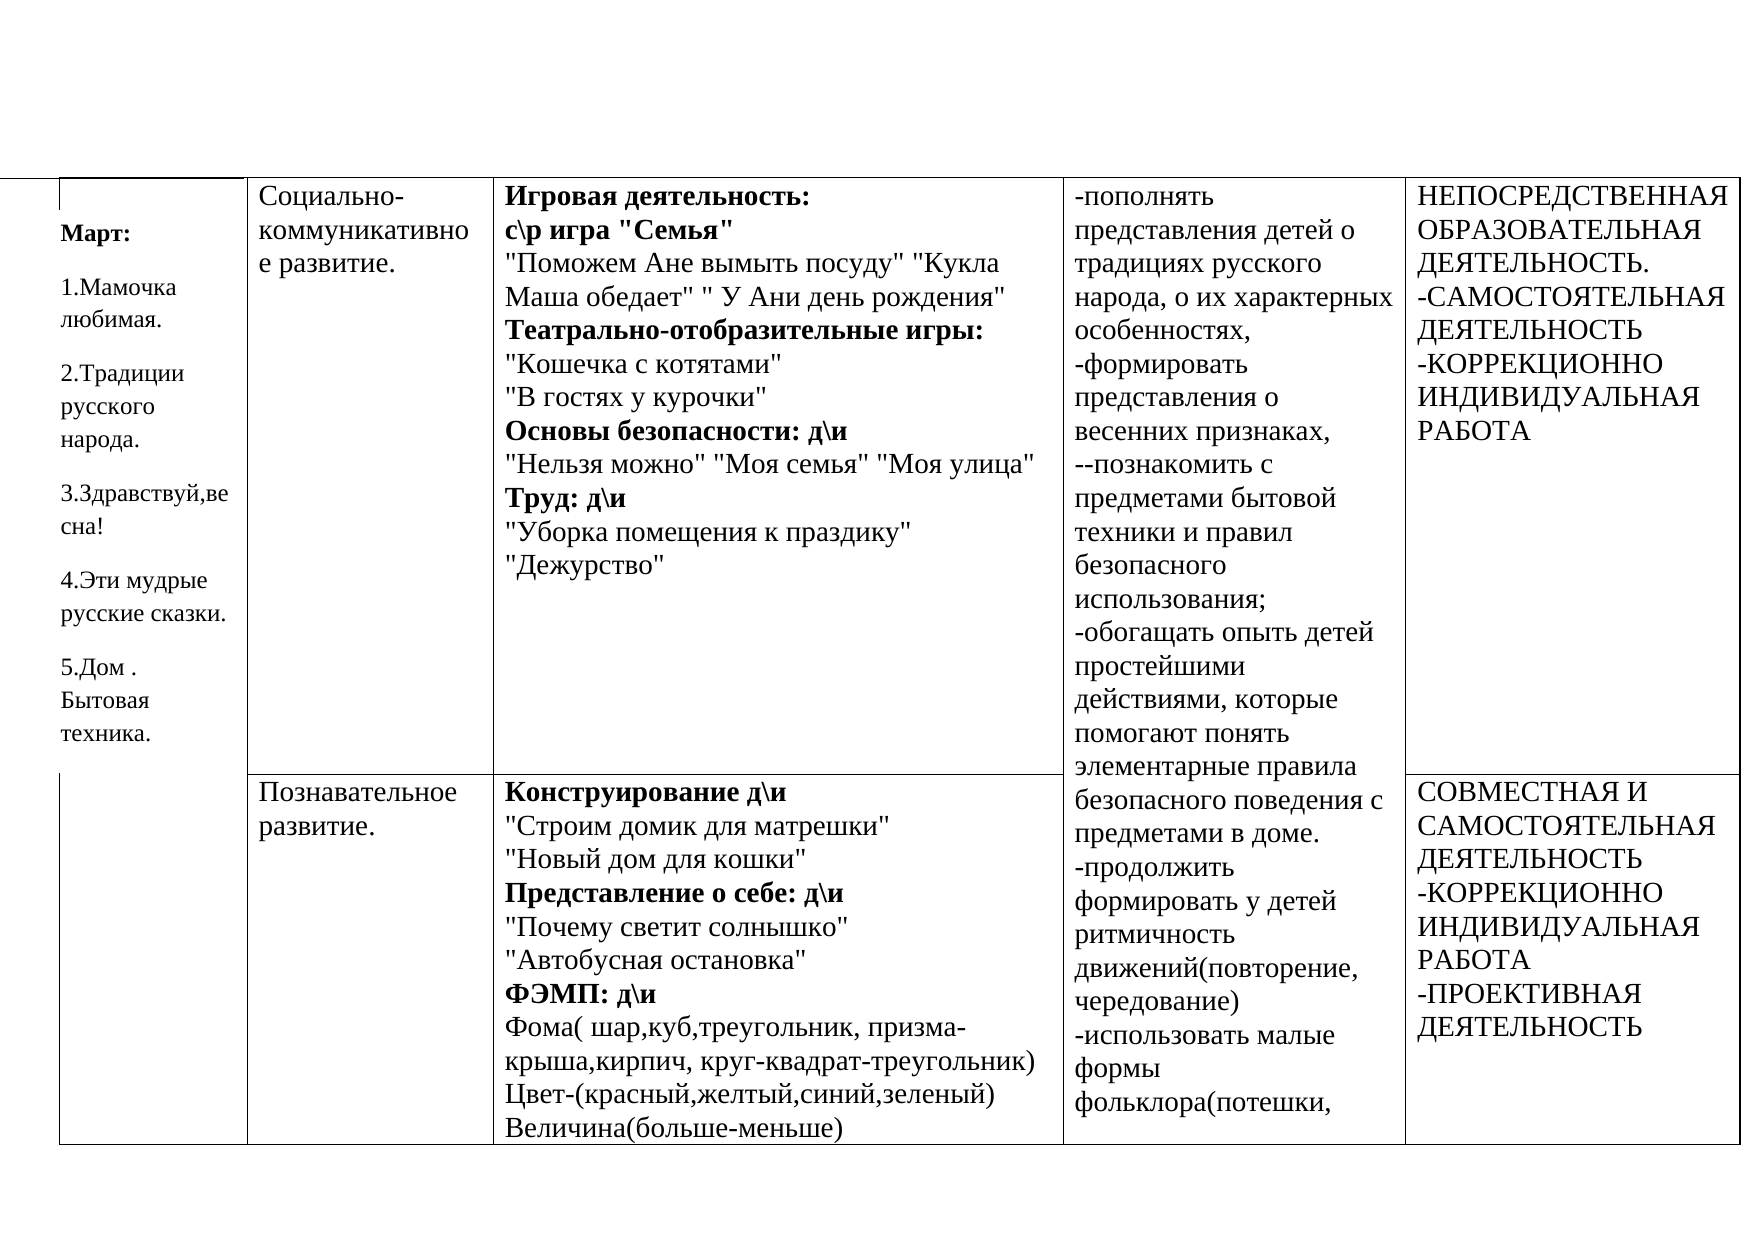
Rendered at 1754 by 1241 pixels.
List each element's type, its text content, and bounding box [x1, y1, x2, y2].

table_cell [1406, 775, 1739, 1143]
table_cell НЕПОСРЕДСТВЕННАЯ ОБРАЗОВАТЕЛЬНАЯ ДЕЯТЕЛЬНОСТЬ. -САМОСТОЯТЕЛЬНАЯ ДЕЯТЕЛЬНОСТЬ -КОРРЕКЦИОННО ИНДИВИДУАЛЬНАЯ РАБОТА [1406, 178, 1739, 773]
table_cell -пополнять представления детей о традициях русского народа, о их характерных особенностях, -формировать представления о весенних признаках, --познакомить с предметами бытовой техники и правил безопасного использования; -обогащать опыть детей простейшими действиями, которые помогают понять элементарные правила безопасного поведения с предметами в доме. -продолжить формировать у детей ритмичность движений(повторение, чередование) -использовать малые формы фольклора(потешки, сказки,песни) и организовывать на их основе театрализованные игры. [1064, 178, 1405, 1143]
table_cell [494, 775, 1063, 1143]
table_cell Социально-коммуникативное развитие. [248, 178, 493, 773]
table_cell Игровая деятельность: с\р игра "Семья" "Поможем Ане вымыть посуду" "Кукла Маша обедает" " У Ани день рождения" Театрально-отобразительные игры: "Кошечка с котятами" "В гостях у курочки" Основы безопасности: д\и "Нельзя можно" "Моя семья" "Моя улица" Труд: д\и "Уборка помещения к праздику" "Дежурство" [494, 178, 1063, 773]
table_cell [248, 775, 493, 1143]
